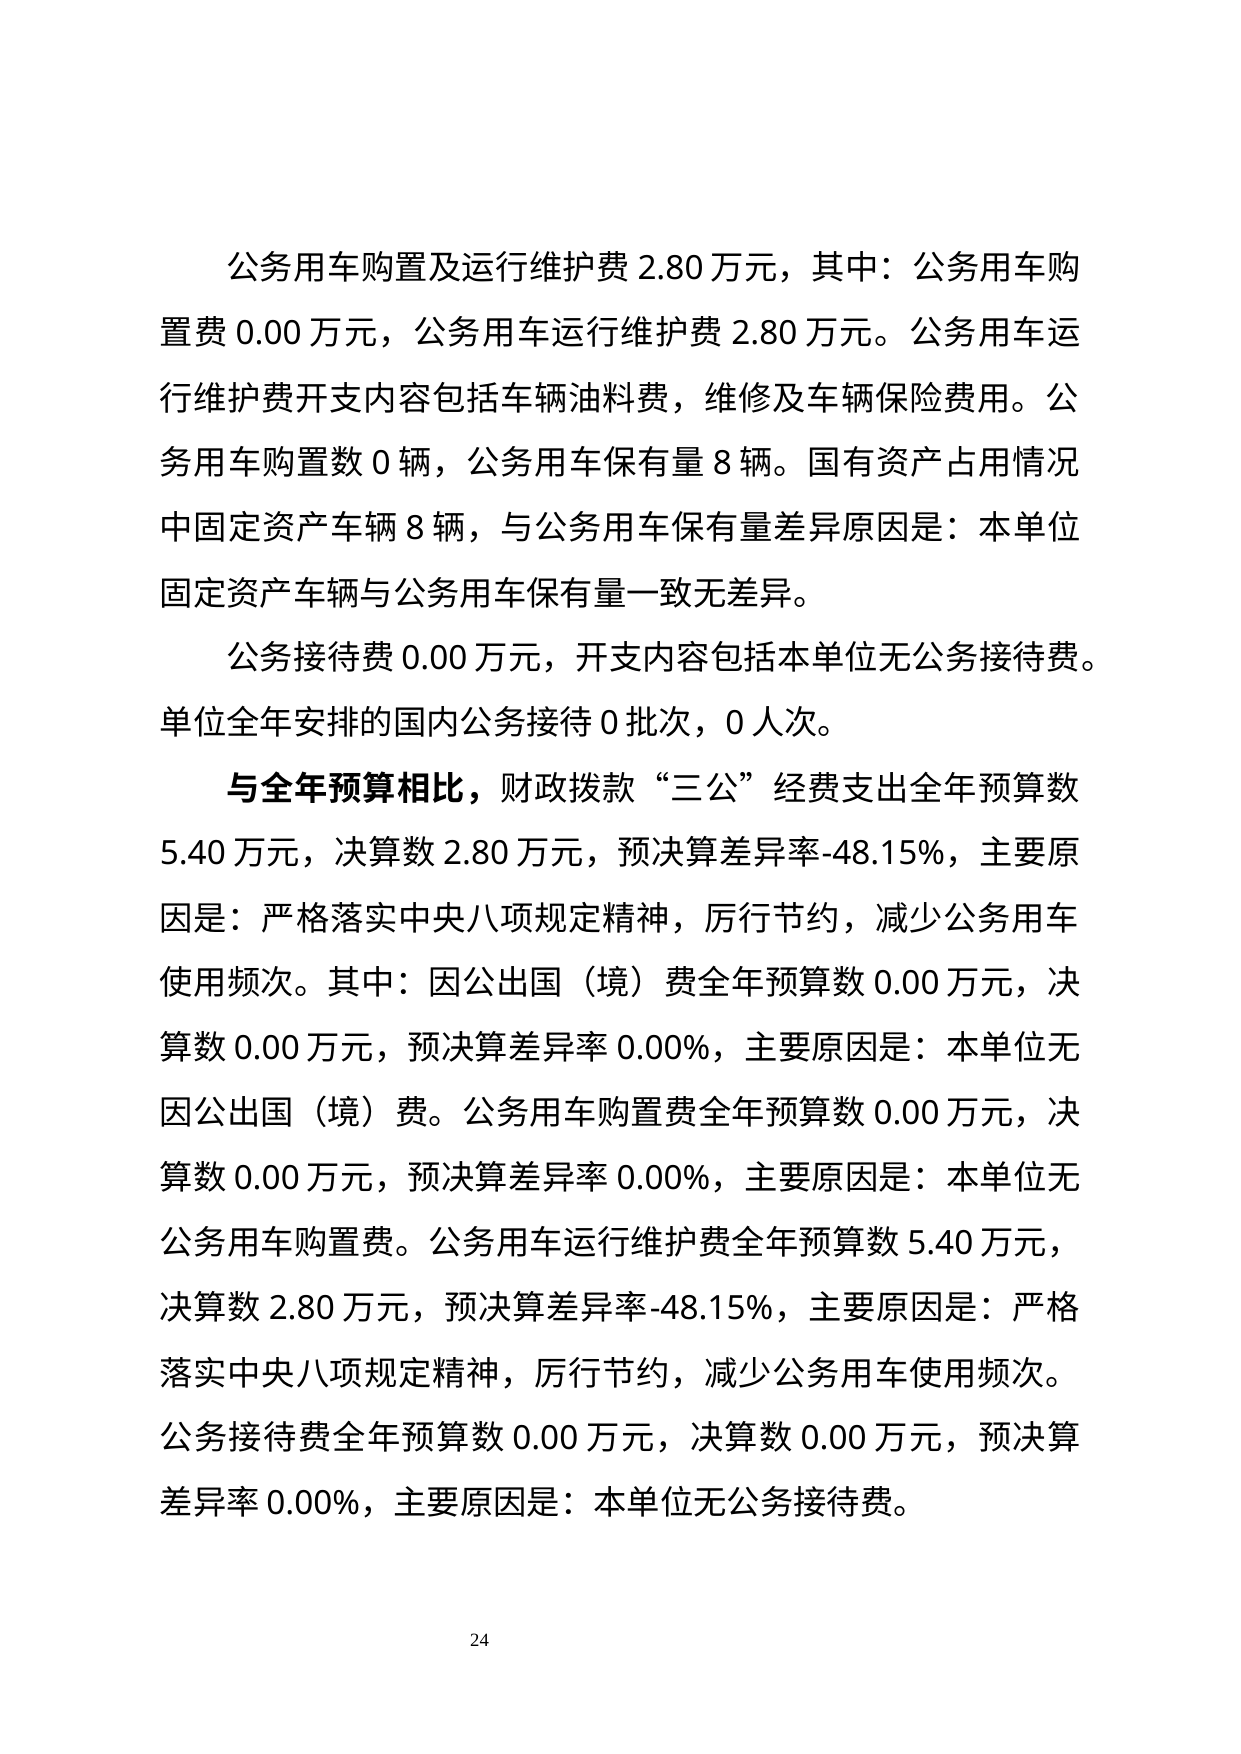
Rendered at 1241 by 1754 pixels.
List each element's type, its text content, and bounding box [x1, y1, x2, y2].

text 公务用车购置及运行维护费2.80万元，其中：公务用车购置费0.00万元，公务用车运行维护费2.80万元。公务用车运行维护费开支内容包括车辆油料费，维修及车辆保险费用。公务用车购置数0辆，公务用车保有量8辆。国有资产占用情况中固定资产车辆8辆，与公务用车保有量差异原因是：本单位固定资产车辆与公务用车保有量一致无差异。 [159, 233, 1081, 623]
text 与全年预算相比，财政拨款“三公”经费支出全年预算数5.40万元，决算数2.80万元，预决算差异率-48.15%，主要原因是：严格落实中央八项规定精神，厉行节约，减少公务用车使用频次。其中：因公出国（境）费全年预算数0.00万元，决算数0.00万元，预决算差异率0.00%，主要原因是：本单位无因公出国（境）费。公务用车购置费全年预算数0.00万元，决算数0.00万元，预决算差异率0.00%，主要原因是：本单位无公务用车购置费。公务用车运行维护费全年预算数5.40万元，决算数2.80万元，预决算差异率-48.15%，主要原因是：严格落实中央八项规定精神，厉行节约，减少公务用车使用频次。公务接待费全年预算数0.00万元，决算数0.00万元，预决算差异率0.00%，主要原因是：本单位无公务接待费。 [159, 753, 1081, 1533]
text 公务接待费0.00万元，开支内容包括本单位无公务接待费。单位全年安排的国内公务接待0批次，0人次。 [159, 623, 1081, 753]
